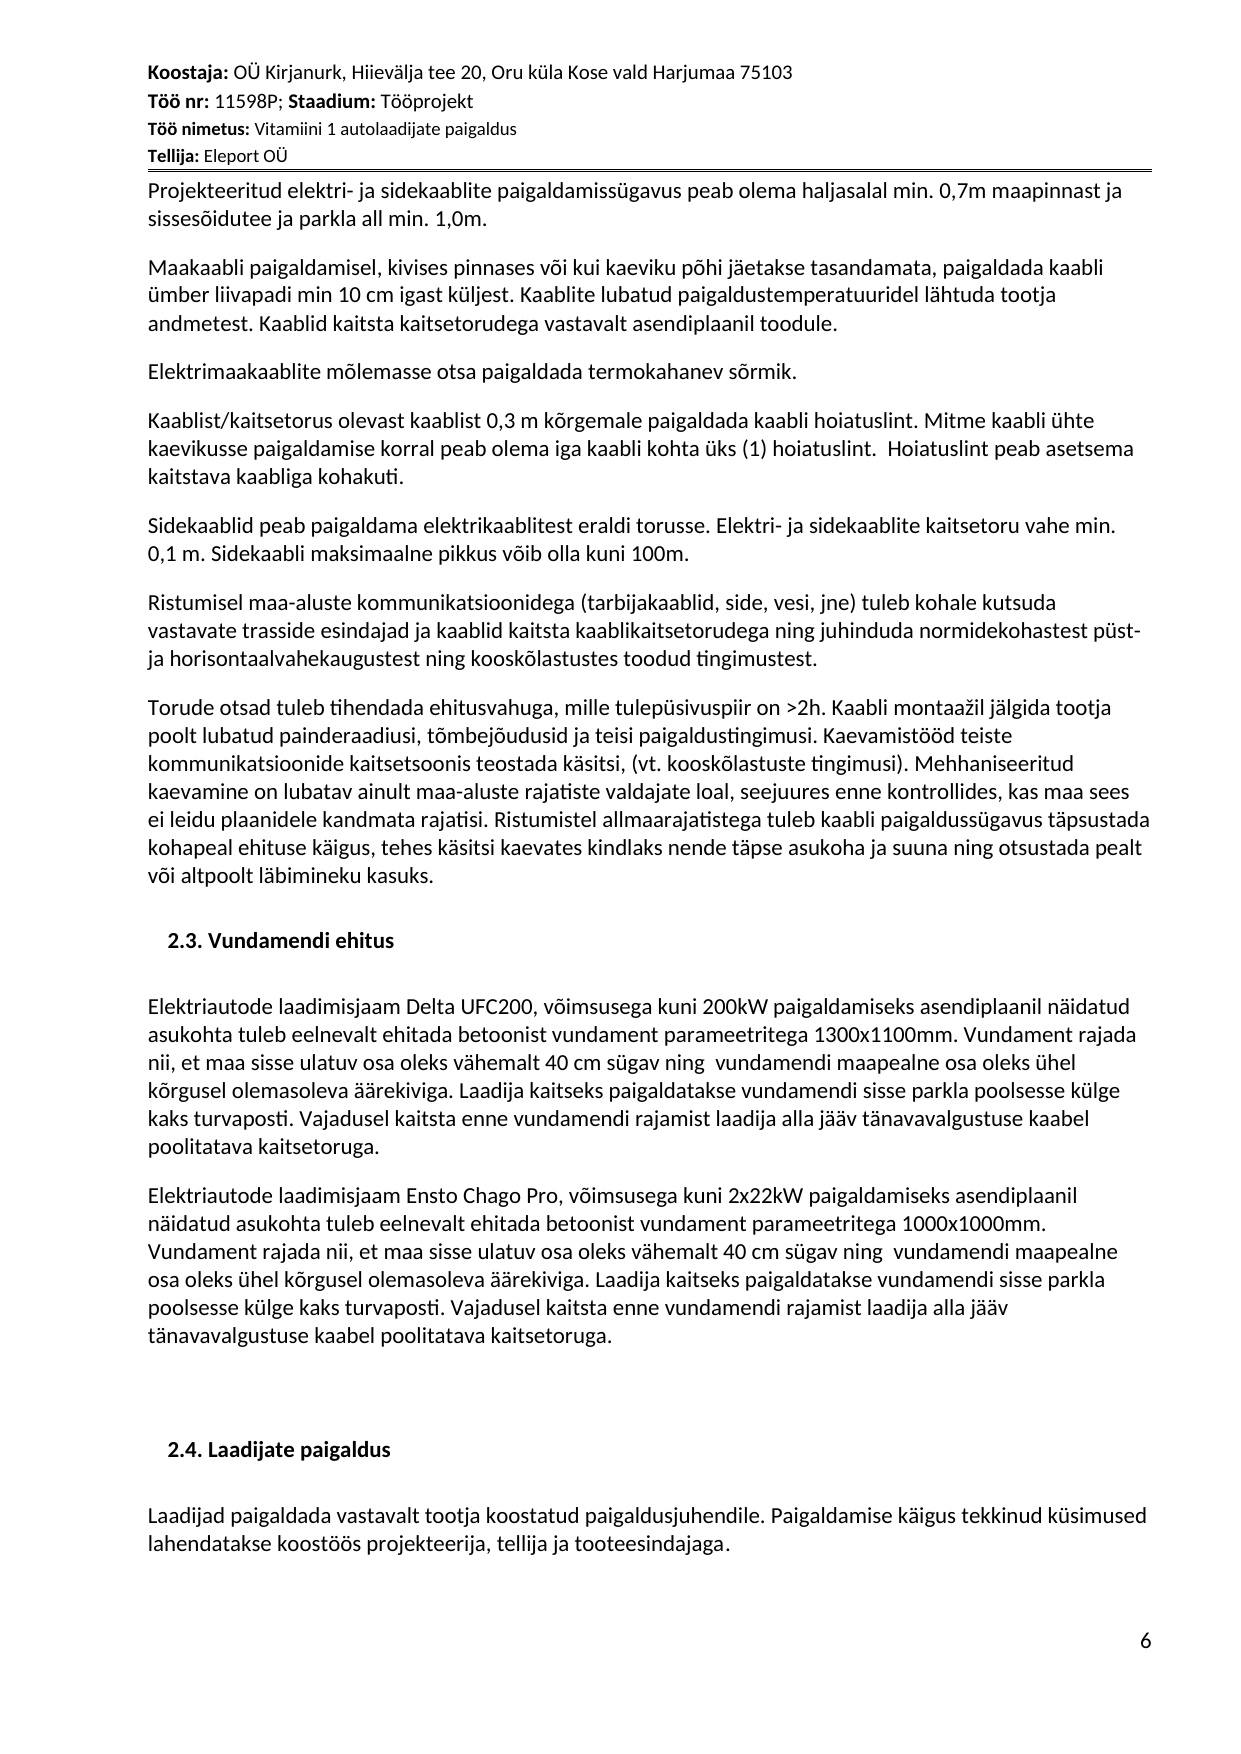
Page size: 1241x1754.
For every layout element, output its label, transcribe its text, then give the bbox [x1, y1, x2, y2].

text Sidekaablid peab paigaldama elektrikaablitest eraldi torusse. Elektri- ja sidekaablite kaitsetoru vahe min. 0,1 m. Sidekaabli maksimaalne pikkus võib olla kuni 100m. [148, 511, 1152, 567]
text Projekteeritud elektri- ja sidekaablite paigaldamissügavus peab olema haljasalal min. 0,7m maapinnast ja sissesõidutee ja parkla all min. 1,0m. [148, 176, 1152, 232]
text Maakaabli paigaldamisel, kivises pinnases või kui kaeviku põhi jäetakse tasandamata, paigaldada kaabli ümber liivapadi min 10 cm igast küljest. Kaablite lubatud paigaldustemperatuuridel lähtuda tootja andmetest. Kaablid kaitsta kaitsetorudega vastavalt asendiplaanil toodule. [148, 253, 1152, 337]
text Kaablist/kaitsetorus olevast kaablist 0,3 m kõrgemale paigaldada kaabli hoiatuslint. Mitme kaabli ühte kaevikusse paigaldamise korral peab olema iga kaabli kohta üks (1) hoiatuslint. Hoiatuslint peab asetsema kaitstava kaabliga kohakuti. [148, 406, 1152, 490]
text Elektriautode laadimisjaam Delta UFC200, võimsusega kuni 200kW paigaldamiseks asendiplaanil näidatud asukohta tuleb eelnevalt ehitada betoonist vundament parameetritega 1300x1100mm. Vundament rajada nii, et maa sisse ulatuv osa oleks vähemalt 40 cm sügav ning vundamendi maapealne osa oleks ühel kõrgusel olemasoleva äärekiviga. Laadija kaitseks paigaldatakse vundamendi sisse parkla poolsesse külge kaks turvaposti. Vajadusel kaitsta enne vundamendi rajamist laadija alla jääv tänavavalgustuse kaabel poolitatava kaitsetoruga. [148, 992, 1152, 1160]
subtitle Laadijate paigaldus [167, 1436, 1152, 1464]
text Laadijad paigaldada vastavalt tootja koostatud paigaldusjuhendile. Paigaldamise käigus tekkinud küsimused lahendatakse koostöös projekteerija, tellija ja tooteesindajaga. [148, 1501, 1152, 1557]
text Ristumisel maa-aluste kommunikatsioonidega (tarbijakaablid, side, vesi, jne) tuleb kohale kutsuda vastavate trasside esindajad ja kaablid kaitsta kaablikaitsetorudega ning juhinduda normidekohastest püst- ja horisontaalvahekaugustest ning kooskõlastustes toodud tingimustest. [148, 588, 1152, 672]
subtitle Vundamendi ehitus [167, 927, 1152, 955]
text Torude otsad tuleb tihendada ehitusvahuga, mille tulepüsivuspiir on >2h. Kaabli montaažil jälgida tootja poolt lubatud painderaadiusi, tõmbejõudusid ja teisi paigaldustingimusi. Kaevamistööd teiste kommunikatsioonide kaitsetsoonis teostada käsitsi, (vt. kooskõlastuste tingimusi). Mehhaniseeritud kaevamine on lubatav ainult maa-aluste rajatiste valdajate loal, seejuures enne kontrollides, kas maa sees ei leidu plaanidele kandmata rajatisi. Ristumistel allmaarajatistega tuleb kaabli paigaldussügavus täpsustada kohapeal ehituse käigus, tehes käsitsi kaevates kindlaks nende täpse asukoha ja suuna ning otsustada pealt või altpoolt läbimineku kasuks. [148, 693, 1152, 889]
text Elektriautode laadimisjaam Ensto Chago Pro, võimsusega kuni 2x22kW paigaldamiseks asendiplaanil näidatud asukohta tuleb eelnevalt ehitada betoonist vundament parameetritega 1000x1000mm. Vundament rajada nii, et maa sisse ulatuv osa oleks vähemalt 40 cm sügav ning vundamendi maapealne osa oleks ühel kõrgusel olemasoleva äärekiviga. Laadija kaitseks paigaldatakse vundamendi sisse parkla poolsesse külge kaks turvaposti. Vajadusel kaitsta enne vundamendi rajamist laadija alla jääv tänavavalgustuse kaabel poolitatava kaitsetoruga. [148, 1181, 1152, 1349]
text Elektrimaakaablite mõlemasse otsa paigaldada termokahanev sõrmik. [148, 357, 1152, 386]
